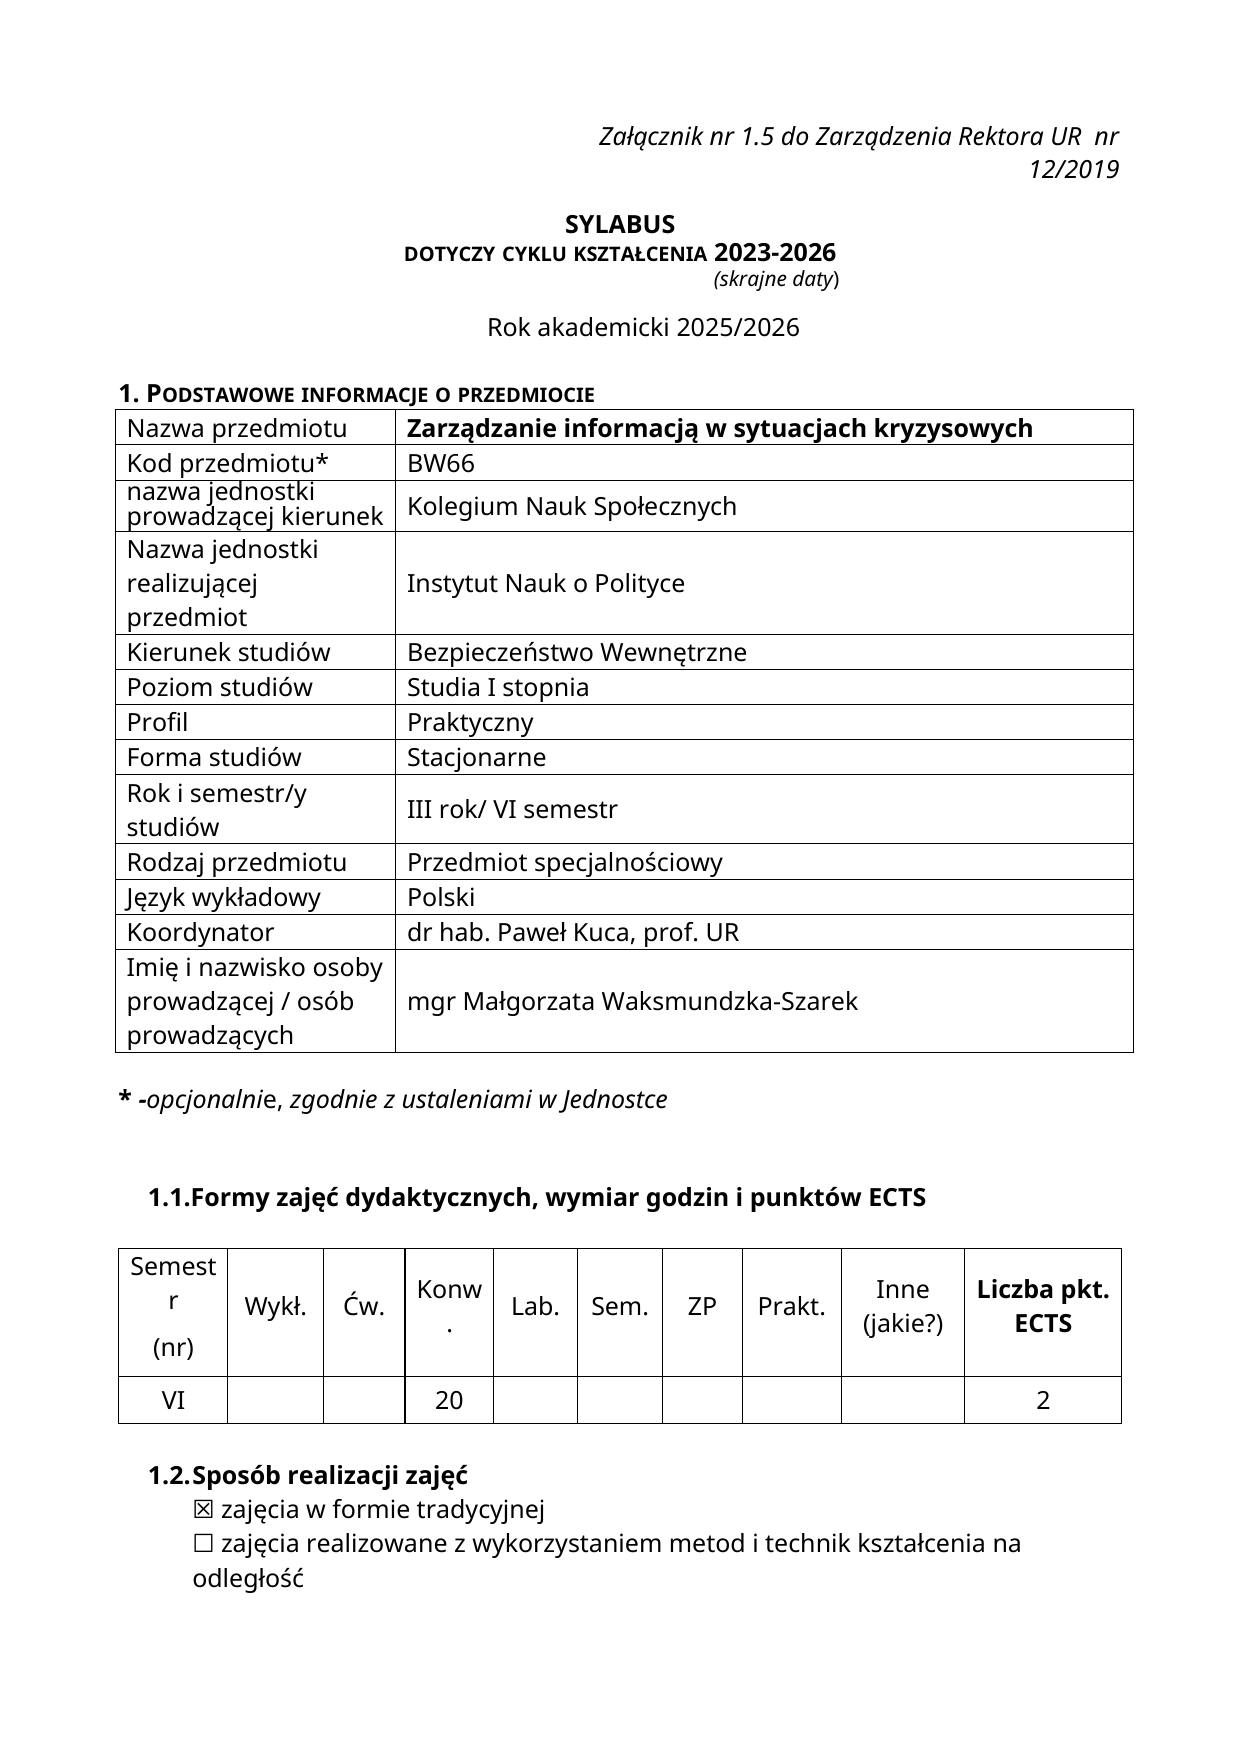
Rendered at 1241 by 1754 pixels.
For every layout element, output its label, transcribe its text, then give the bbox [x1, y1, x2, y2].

table_cell BW66 [396, 445, 1133, 479]
table_cell Poziom studiów [116, 670, 395, 704]
table_cell [842, 1377, 964, 1423]
table_cell Rok i semestr/y studiów [116, 775, 395, 843]
table_cell [324, 1377, 404, 1423]
text Rok akademicki 2025/2026 [118, 316, 1122, 341]
text dotyczy cyklu kształcenia 2023-2026 [118, 241, 1122, 266]
text (skrajne daty) [634, 266, 1122, 291]
table_cell Język wykładowy [116, 880, 395, 913]
table_cell [578, 1377, 662, 1423]
table_cell Kolegium Nauk Społecznych [396, 481, 1133, 531]
table_header Lab. [494, 1249, 577, 1376]
table_cell 20 [406, 1377, 493, 1423]
table_cell Studia I stopnia [396, 670, 1133, 704]
text * -opcjonalnie, zgodnie z ustaleniami w Jednostce [118, 1082, 1122, 1116]
text SYLABUS [118, 207, 1122, 241]
table_cell nazwa jednostki prowadzącej kierunek [116, 481, 395, 531]
table_header Prakt. [743, 1249, 841, 1376]
table_cell Przedmiot specjalnościowy [396, 844, 1133, 878]
table_header Inne (jakie?) [842, 1249, 964, 1376]
table_header Wykł. [228, 1249, 323, 1376]
table_cell Nazwa jednostki realizującej przedmiot [116, 532, 395, 634]
table_cell [743, 1377, 841, 1423]
table_header ZP [663, 1249, 742, 1376]
table_cell [228, 1377, 323, 1423]
table_cell [494, 1377, 577, 1423]
table_cell 2 [965, 1377, 1121, 1423]
table_cell Rodzaj przedmiotu [116, 844, 395, 878]
table_cell III rok/ VI semestr [396, 775, 1133, 843]
text 1.2. Sposób realizacji zajęć [148, 1458, 1122, 1492]
table_cell Stacjonarne [396, 740, 1133, 774]
table_cell [663, 1377, 742, 1423]
table_cell Kierunek studiów [116, 635, 395, 669]
table_cell mgr Małgorzata Waksmundzka-Szarek [396, 950, 1133, 1052]
table_header Ćw. [324, 1249, 404, 1376]
table_header Zarządzanie informacją w sytuacjach kryzysowych [396, 410, 1133, 444]
table_cell dr hab. Paweł Kuca, prof. UR [396, 915, 1133, 949]
table_cell Koordynator [116, 915, 395, 949]
table_cell Forma studiów [116, 740, 395, 774]
table_cell Polski [396, 880, 1133, 913]
text 1. Podstawowe informacje o przedmiocie [118, 375, 1122, 409]
table_cell Kod przedmiotu* [116, 445, 395, 479]
text 1.1.Formy zajęć dydaktycznych, wymiar godzin i punktów ECTS [148, 1179, 1122, 1213]
table_header Nazwa przedmiotu [116, 410, 395, 444]
table_cell VI [119, 1377, 227, 1423]
table_header Semestr (nr) [119, 1249, 227, 1376]
table_header Liczba pkt. ECTS [965, 1249, 1121, 1376]
table_cell Imię i nazwisko osoby prowadzącej / osób prowadzących [116, 950, 395, 1052]
table_header Konw. [406, 1249, 493, 1376]
text Załącznik nr 1.5 do Zarządzenia Rektora UR nr 12/2019 [118, 118, 1122, 186]
text ☒ zajęcia w formie tradycyjnej [192, 1492, 1122, 1526]
text ☐ zajęcia realizowane z wykorzystaniem metod i technik kształcenia na odległość [192, 1526, 1122, 1594]
table_header Sem. [578, 1249, 662, 1376]
table_cell Instytut Nauk o Polityce [396, 532, 1133, 634]
table_cell Praktyczny [396, 705, 1133, 739]
table_cell Profil [116, 705, 395, 739]
table_cell Bezpieczeństwo Wewnętrzne [396, 635, 1133, 669]
